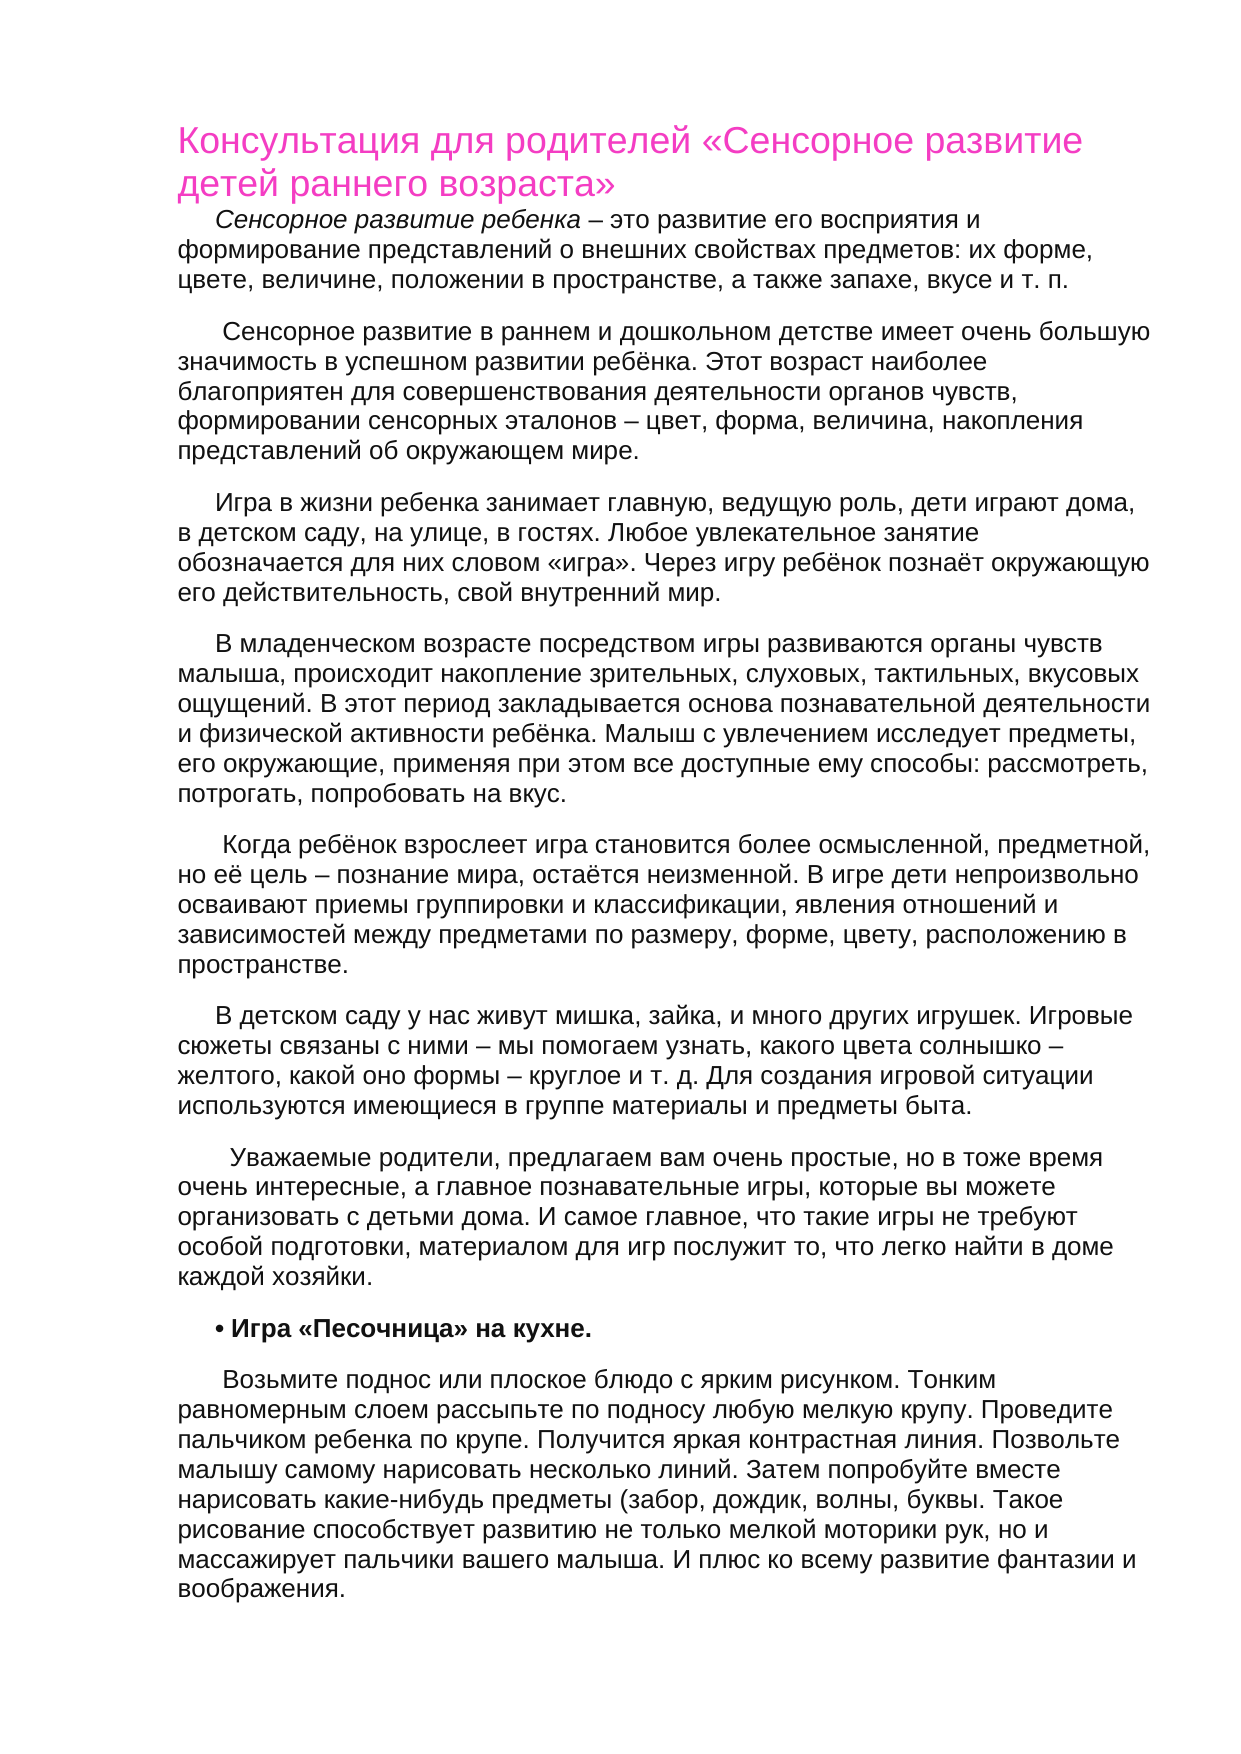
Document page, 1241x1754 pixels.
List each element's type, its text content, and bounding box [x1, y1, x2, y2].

text Сенсорное развитие ребенка – это развитие его восприятия и формирование представлений о внешних свойствах предметов: их форме, цвете, величине, положении в пространстве, а также запахе, вкусе и т. п. [177, 204, 1152, 294]
text В детском саду у нас живут мишка, зайка, и много других игрушек. Игровые сюжеты связаны с ними – мы помогаем узнать, какого цвета солнышко – желтого, какой оно формы – круглое и т. д. Для создания игровой ситуации используются имеющиеся в группе материалы и предметы быта. [177, 1000, 1152, 1120]
text Консультация для родителей «Сенсорное развитие детей раннего возраста» [177, 118, 1152, 204]
text Игра в жизни ребенка занимает главную, ведущую роль, дети играют дома, в детском саду, на улице, в гостях. Любое увлекательное занятие обозначается для них словом «игра». Через игру ребёнок познаёт окружающую его действительность, свой внутренний мир. [177, 487, 1152, 606]
text Уважаемые родители, предлагаем вам очень простые, но в тоже время очень интересные, а главное познавательные игры, которые вы можете организовать с детьми дома. И самое главное, что такие игры не требуют особой подготовки, материалом для игр послужит то, что легко найти в доме каждой хозяйки. [177, 1142, 1152, 1291]
text В младенческом возрасте посредством игры развиваются органы чувств малыша, происходит накопление зрительных, слуховых, тактильных, вкусовых ощущений. В этот период закладывается основа познавательной деятельности и физической активности ребёнка. Малыш с увлечением исследует предметы, его окружающие, применяя при этом все доступные ему способы: рассмотреть, потрогать, попробовать на вкус. [177, 628, 1152, 807]
text Сенсорное развитие в раннем и дошкольном детстве имеет очень большую значимость в успешном развитии ребёнка. Этот возраст наиболее благоприятен для совершенствования деятельности органов чувств, формировании сенсорных эталонов – цвет, форма, величина, накопления представлений об окружающем мире. [177, 316, 1152, 465]
text Когда ребёнок взрослеет игра становится более осмысленной, предметной, но её цель – познание мира, остаётся неизменной. В игре дети непроизвольно осваивают приемы группировки и классификации, явления отношений и зависимостей между предметами по размеру, форме, цвету, расположению в пространстве. [177, 829, 1152, 979]
text • Игра «Песочница» на кухне. [177, 1313, 1152, 1343]
text Возьмите поднос или плоское блюдо с ярким рисунком. Тонким равномерным слоем рассыпьте по подносу любую мелкую крупу. Проведите пальчиком ребенка по крупе. Получится яркая контрастная линия. Позвольте малышу самому нарисовать несколько линий. Затем попробуйте вместе нарисовать какие-нибудь предметы (забор, дождик, волны, буквы. Такое рисование способствует развитию не только мелкой моторики рук, но и массажирует пальчики вашего малыша. И плюс ко всему развитие фантазии и воображения. [177, 1364, 1152, 1603]
